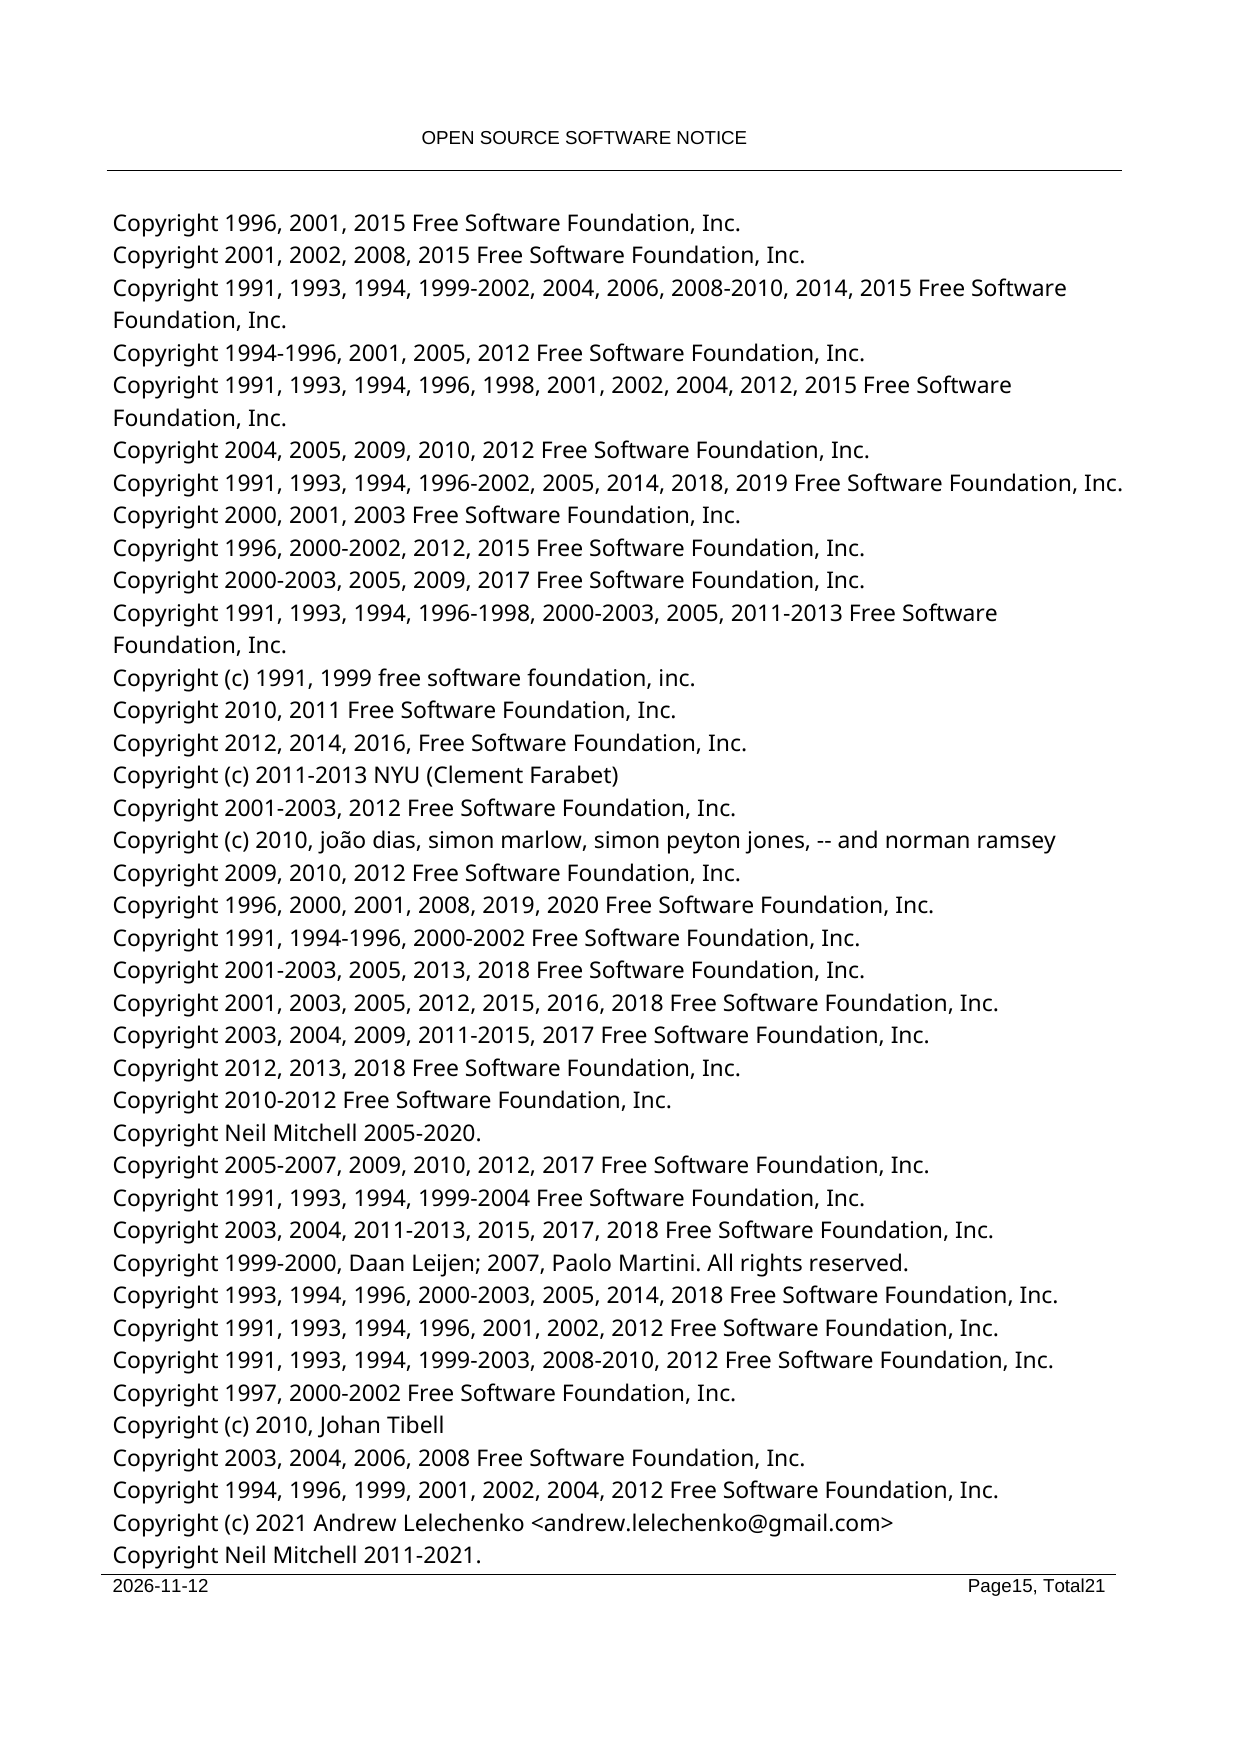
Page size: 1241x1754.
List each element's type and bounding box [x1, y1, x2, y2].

text [112, 206, 1128, 1571]
